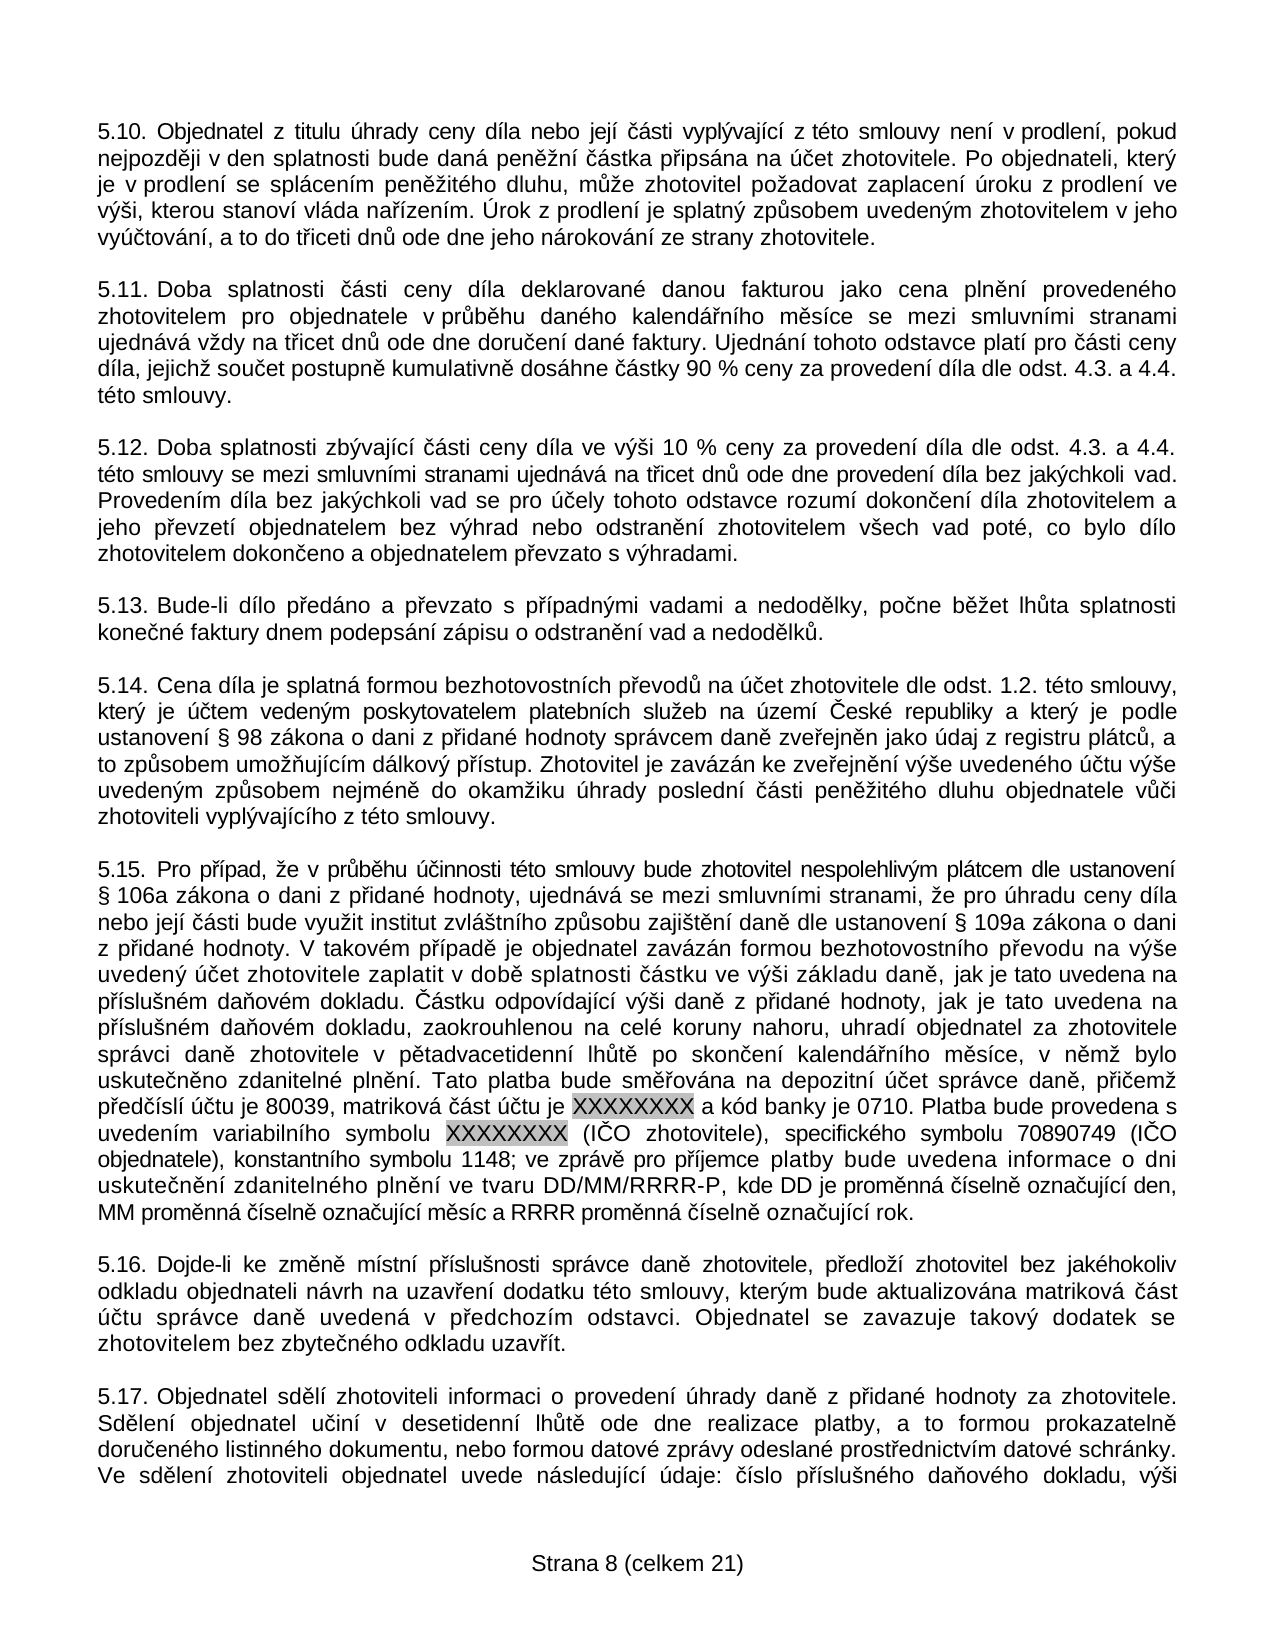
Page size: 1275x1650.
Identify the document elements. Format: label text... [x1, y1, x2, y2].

list Pro případ, že v průběhu účinnosti této smlouvy bude zhotovitel nespolehlivým plátcem dle ustanovení § 106a zákona o dani z přidané hodnoty, ujednává se mezi smluvními stranami, že pro úhradu ceny díla nebo její části bude využit institut zvláštního způsobu zajištění daně dle ustanovení § 109a zákona o dani z přidané hodnoty. V takovém případě je objednatel zavázán formou bezhotovostního převodu na výše uvedený účet zhotovitele zaplatit v době splatnosti částku ve výši základu daně, jak je tato uvedena na příslušném daňovém dokladu. Částku odpovídající výši daně z přidané hodnoty, jak je tato uvedena na příslušném daňovém dokladu, zaokrouhlenou na celé koruny nahoru, uhradí objednatel za zhotovitele správci daně zhotovitele v pětadvacetidenní lhůtě po skončení kalendářního měsíce, v němž bylo uskutečněno zdanitelné plnění. Tato platba bude směřována na depozitní účet správce daně, přičemž předčíslí účtu je 80039, matriková část účtu je XXXXXXXX a kód banky je 0710. Platba bude provedena s uvedením variabilního symbolu XXXXXXXX (IČO zhotovitele), specifického symbolu 70890749 (IČO objednatele), konstantního symbolu 1148; ve zprávě pro příjemce platby bude uvedena informace o dni uskutečnění zdanitelného plnění ve tvaru DD/MM/RRRR-P, kde DD je proměnná číselně označující den, MM proměnná číselně označující měsíc a RRRR proměnná číselně označující rok. [97, 856, 1177, 1225]
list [97, 1383, 1177, 1488]
list Bude-li dílo předáno a převzato s případnými vadami a nedodělky, počne běžet lhůta splatnosti konečné faktury dnem podepsání zápisu o odstranění vad a nedodělků. [97, 592, 1177, 645]
list Doba splatnosti zbývající části ceny díla ve výši 10 % ceny za provedení díla dle odst. 4.3. a 4.4. této smlouvy se mezi smluvními stranami ujednává na třicet dnů ode dne provedení díla bez jakýchkoli vad. Provedením díla bez jakýchkoli vad se pro účely tohoto odstavce rozumí dokončení díla zhotovitelem a jeho převzetí objednatelem bez výhrad nebo odstranění zhotovitelem všech vad poté, co bylo dílo zhotovitelem dokončeno a objednatelem převzato s výhradami. [97, 434, 1177, 566]
list Cena díla je splatná formou bezhotovostních převodů na účet zhotovitele dle odst. 1.2. této smlouvy, který je účtem vedeným poskytovatelem platebních služeb na území České republiky a který je podle ustanovení § 98 zákona o dani z přidané hodnoty správcem daně zveřejněn jako údaj z registru plátců, a to způsobem umožňujícím dálkový přístup. Zhotovitel je zavázán ke zveřejnění výše uvedeného účtu výše uvedeným způsobem nejméně do okamžiku úhrady poslední části peněžitého dluhu objednatele vůči zhotoviteli vyplývajícího z této smlouvy. [97, 672, 1177, 830]
list Dojde-li ke změně místní příslušnosti správce daně zhotovitele, předloží zhotovitel bez jakéhokoliv odkladu objednateli návrh na uzavření dodatku této smlouvy, kterým bude aktualizována matriková část účtu správce daně uvedená v předchozím odstavci. Objednatel se zavazuje takový dodatek se zhotovitelem bez zbytečného odkladu uzavřít. [97, 1251, 1177, 1357]
list Doba splatnosti části ceny díla deklarované danou fakturou jako cena plnění provedeného zhotovitelem pro objednatele v průběhu daného kalendářního měsíce se mezi smluvními stranami ujednává vždy na třicet dnů ode dne doručení dané faktury. Ujednání tohoto odstavce platí pro části ceny díla, jejichž součet postupně kumulativně dosáhne částky 90 % ceny za provedení díla dle odst. 4.3. a 4.4. této smlouvy. [97, 276, 1177, 408]
list Objednatel z titulu úhrady ceny díla nebo její části vyplývající z této smlouvy není v prodlení, pokud nejpozději v den splatnosti bude daná peněžní částka připsána na účet zhotovitele. Po objednateli, který je v prodlení se splácením peněžitého dluhu, může zhotovitel požadovat zaplacení úroku z prodlení ve výši, kterou stanoví vláda nařízením. Úrok z prodlení je splatný způsobem uvedeným zhotovitelem v jeho vyúčtování, a to do třiceti dnů ode dne jeho nárokování ze strany zhotovitele. [97, 118, 1177, 250]
